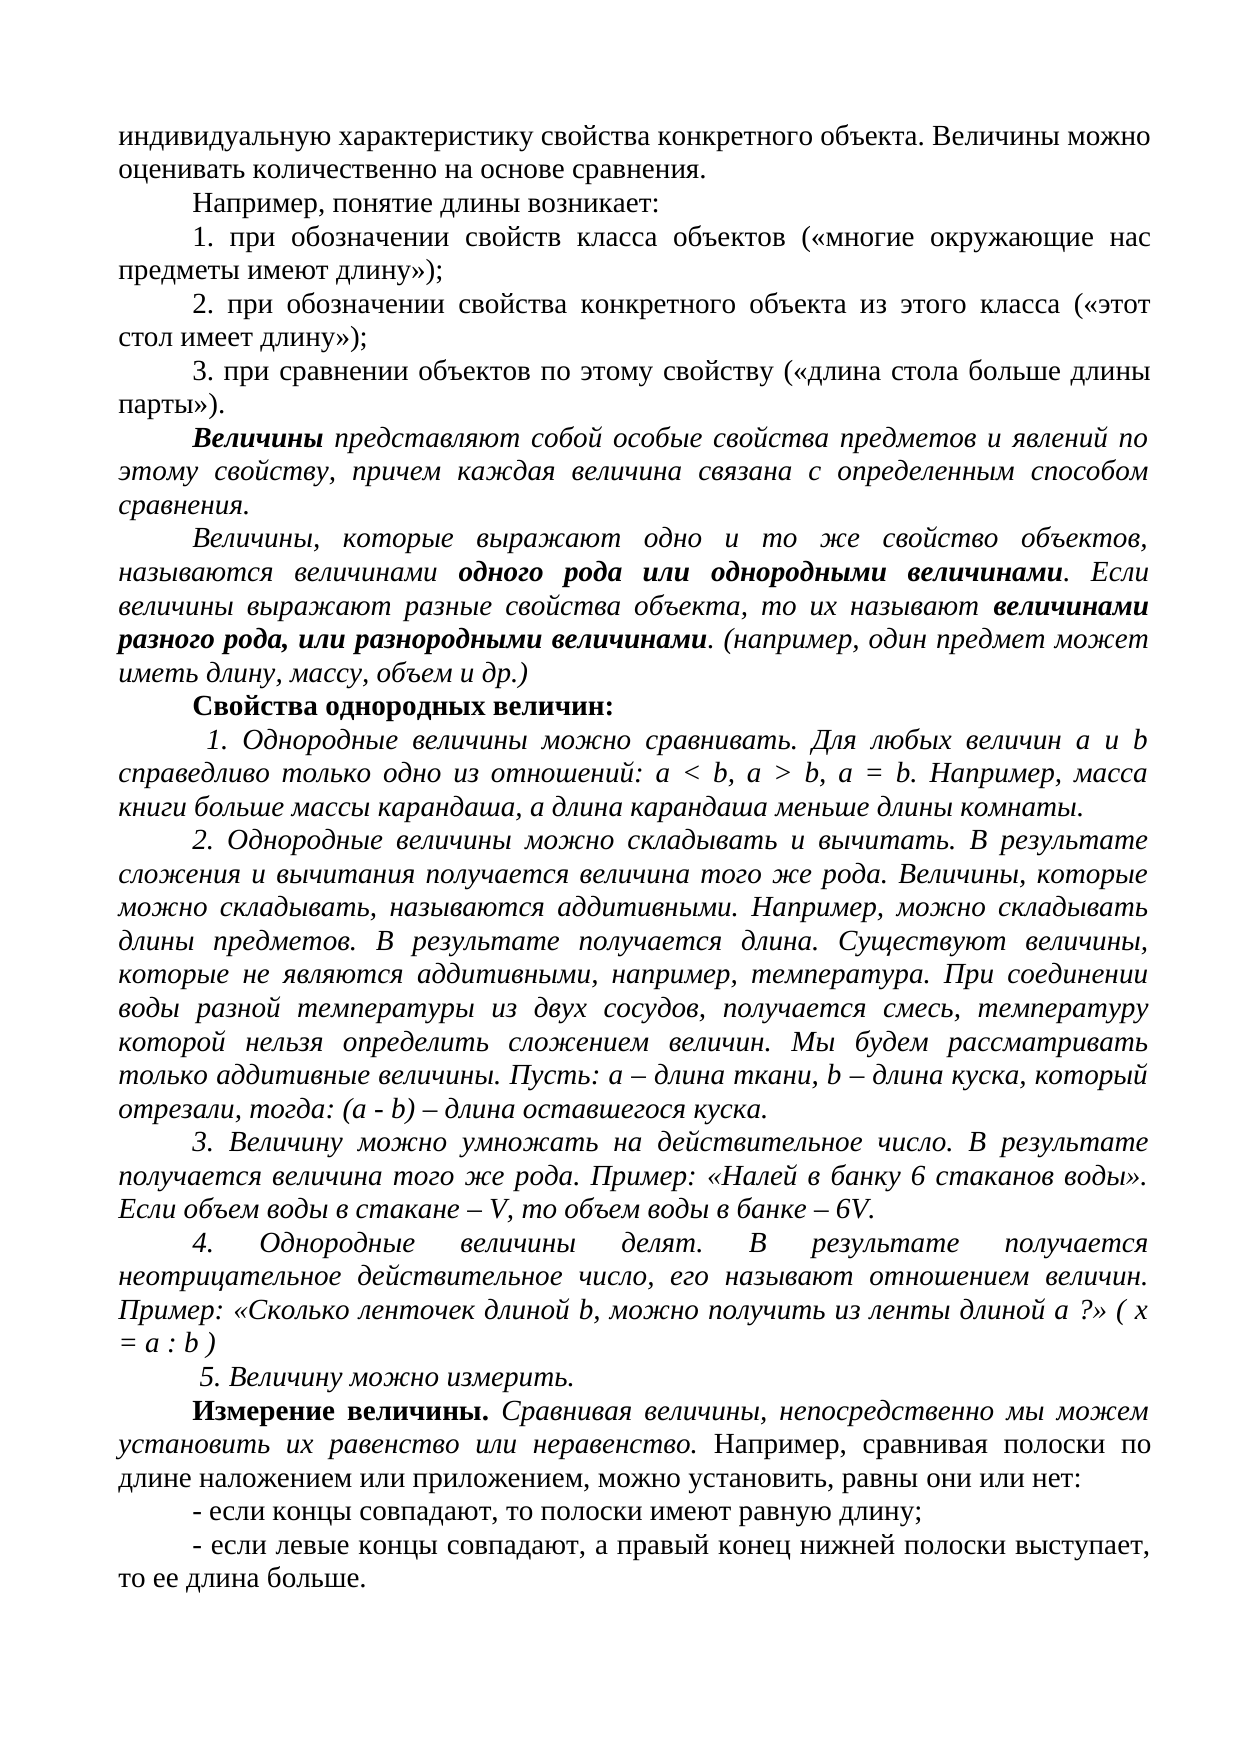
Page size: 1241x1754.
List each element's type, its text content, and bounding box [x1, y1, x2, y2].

text Измерение величины. Сравнивая величины, непосредственно мы можем установить их равенство или неравенство. Например, сравнивая полоски по длине наложением или приложением, можно установить, равны они или нет: [118, 1393, 1152, 1493]
text 1. при обозначении свойств класса объектов («многие окружающие нас предметы имеют длину»); [118, 219, 1152, 286]
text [118, 118, 1152, 185]
text Величины, которые выражают одно и то же свойство объектов, называются величинами одного рода или однородными величинами. Если величины выражают разные свойства объекта, то их называют величинами разного рода, или разнородными величинами. (например, один предмет может иметь длину, массу, объем и др.) [118, 521, 1152, 688]
text Свойства однородных величин: [118, 688, 1152, 722]
text - если левые концы совпадают, а правый конец нижней полоски выступает, то ее длина больше. [118, 1527, 1152, 1594]
text 3. Величину можно умножать на действительное число. В результате получается величина того же рода. Пример: «Налей в банку 6 стаканов воды». Если объем воды в стакане – V, то объем воды в банке – 6V. [118, 1124, 1152, 1225]
text 2. Однородные величины можно складывать и вычитать. В результате сложения и вычитания получается величина того же рода. Величины, которые можно складывать, называются аддитивными. Например, можно складывать длины предметов. В результате получается длина. Существуют величины, которые не являются аддитивными, например, температура. При соединении воды разной температуры из двух сосудов, получается смесь, температуру которой нельзя определить сложением величин. Мы будем рассматривать только аддитивные величины. Пусть: а – длина ткани, b – длина куска, который отрезали, тогда: (а - b) – длина оставшегося куска. [118, 822, 1152, 1124]
text 2. при обозначении свойства конкретного объекта из этого класса («этот стол имеет длину»); [118, 286, 1152, 353]
text 3. при сравнении объектов по этому свойству («длина стола больше длины парты»). [118, 353, 1152, 420]
text 1. Однородные величины можно сравнивать. Для любых величин а и b справедливо только одно из отношений: а < b, а > b, а = b. Например, масса книги больше массы карандаша, а длина карандаша меньше длины комнаты. [118, 722, 1152, 822]
text 5. Величину можно измерить. [118, 1359, 1152, 1393]
text 4. Однородные величины делят. В результате получается неотрицательное действительное число, его называют отношением величин. Пример: «Сколько ленточек длиной b, можно получить из ленты длиной а ?» ( х = а : b ) [118, 1225, 1152, 1359]
text Величины представляют собой особые свойства предметов и явлений по этому свойству, причем каждая величина связана с определенным способом сравнения. [118, 420, 1152, 521]
text Например, понятие длины возникает: [118, 185, 1152, 219]
text - если концы совпадают, то полоски имеют равную длину; [118, 1493, 1152, 1527]
